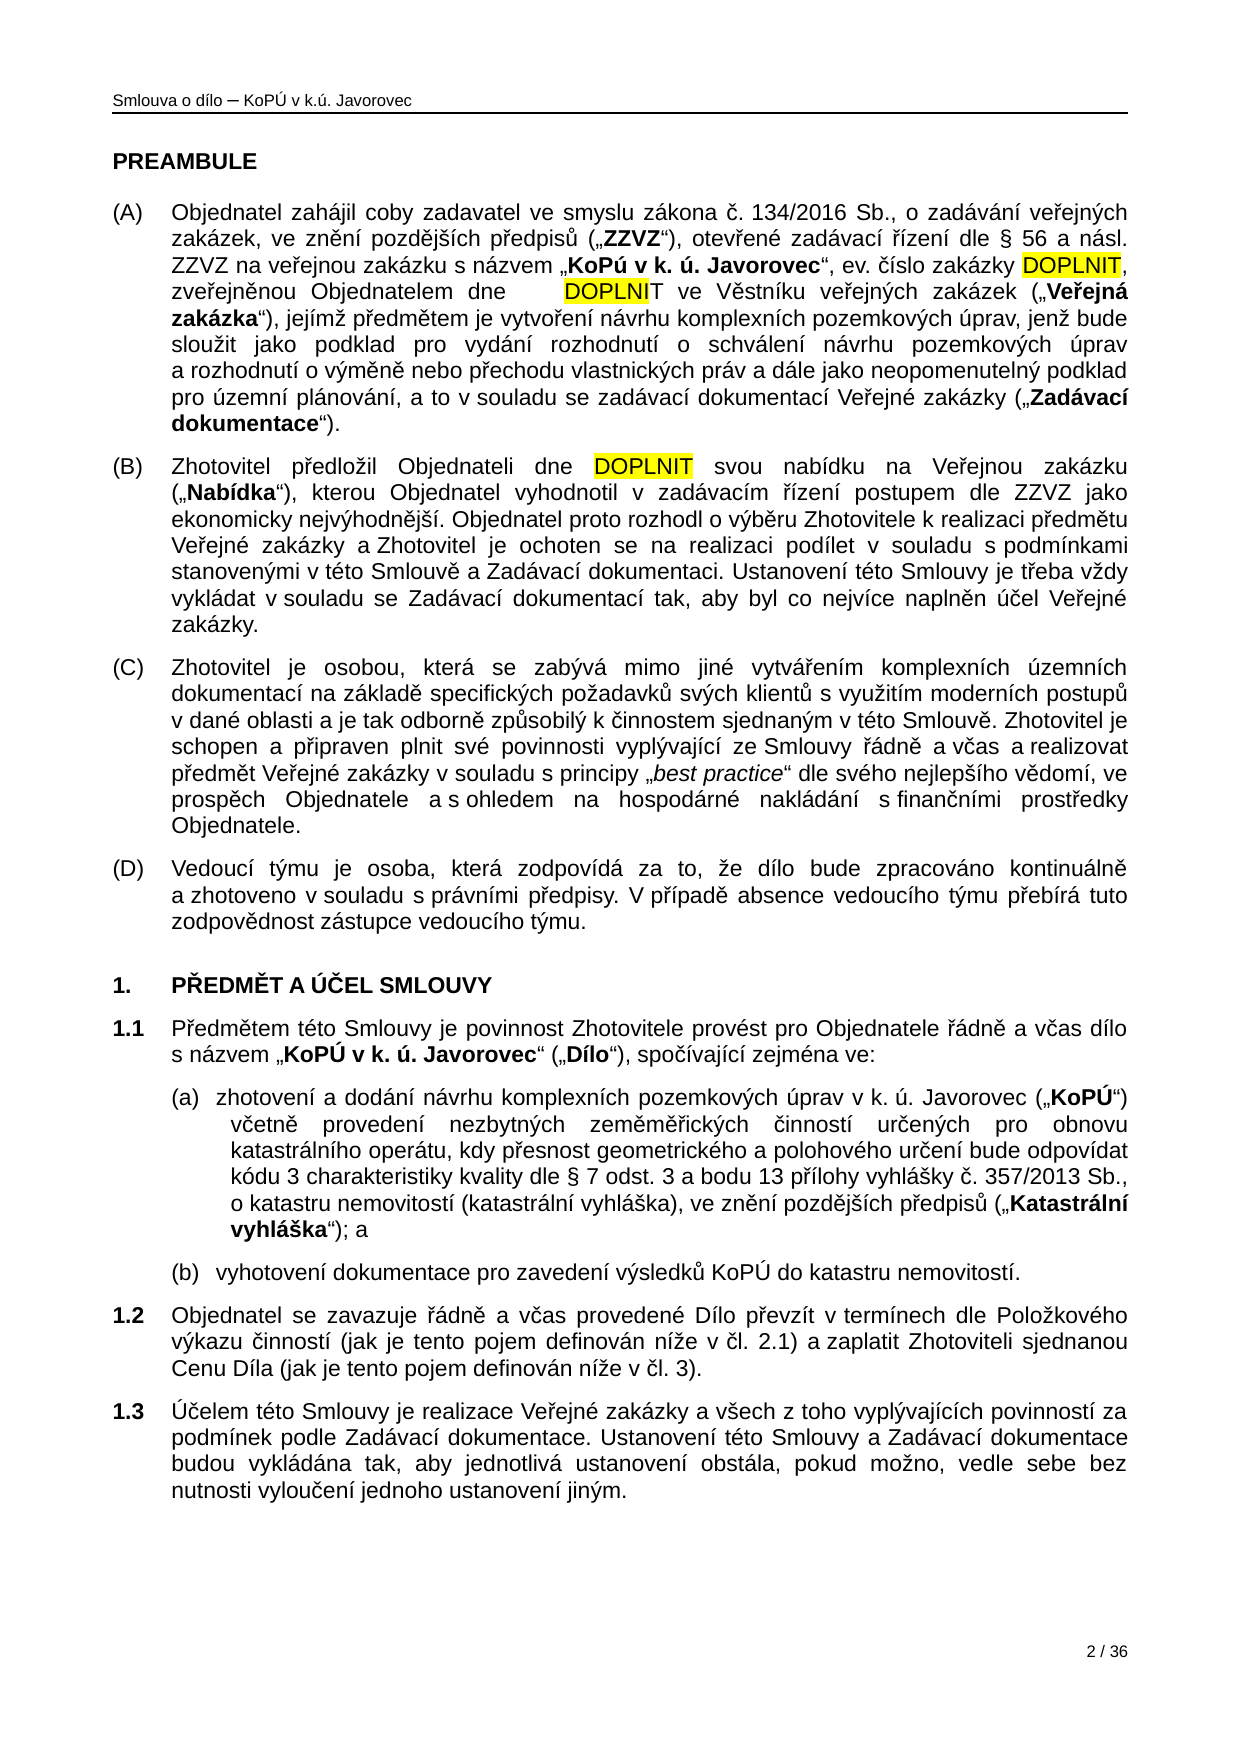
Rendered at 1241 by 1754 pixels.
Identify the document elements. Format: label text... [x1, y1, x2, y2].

text Objednatel zahájil coby zadavatel ve smyslu zákona č. 134/2016 Sb., o zadávání veřejných zakázek, ve znění pozdějších předpisů („ZZVZ“), otevřené zadávací řízení dle § 56 a násl. ZZVZ na veřejnou zakázku s názvem „KoPú v k. ú. Javorovec“, ev. číslo zakázky DOPLNIT, zveřejněnou Objednatelem dne DOPLNIT ve Věstníku veřejných zakázek („Veřejná zakázka“), jejímž předmětem je vytvoření návrhu komplexních pozemkových úprav, jenž bude sloužit jako podklad pro vydání rozhodnutí o schválení návrhu pozemkových úprav a rozhodnutí o výměně nebo přechodu vlastnických práv a dále jako neopomenutelný podklad pro územní plánování, a to v souladu se zadávací dokumentací Veřejné zakázky („Zadávací dokumentace“). [112, 199, 1128, 436]
text zhotovení a dodání návrhu komplexních pozemkových úprav v k. ú. Javorovec („KoPÚ“) včetně provedení nezbytných zeměměřických činností určených pro obnovu katastrálního operátu, kdy přesnost geometrického a polohového určení bude odpovídat kódu 3 charakteristiky kvality dle § 7 odst. 3 a bodu 13 přílohy vyhlášky č. 357/2013 Sb., o katastru nemovitostí (katastrální vyhláška), ve znění pozdějších předpisů („Katastrální vyhláška“); a [171, 1084, 1128, 1242]
text Objednatel se zavazuje řádně a včas provedené Dílo převzít v termínech dle Položkového výkazu činností (jak je tento pojem definován níže v čl. 2.1) a zaplatit Zhotoviteli sjednanou Cenu Díla (jak je tento pojem definován níže v čl. 3). [112, 1302, 1128, 1381]
text Účelem této Smlouvy je realizace Veřejné zakázky a všech z toho vyplývajících povinností za podmínek podle Zadávací dokumentace. Ustanovení této Smlouvy a Zadávací dokumentace budou vykládána tak, aby jednotlivá ustanovení obstála, pokud možno, vedle sebe bez nutnosti vyloučení jednoho ustanovení jiným. [112, 1398, 1128, 1503]
subtitle Preambule [112, 148, 1128, 174]
text Zhotovitel je osobou, která se zabývá mimo jiné vytvářením komplexních územních dokumentací na základě specifických požadavků svých klientů s využitím moderních postupů v dané oblasti a je tak odborně způsobilý k činnostem sjednaným v této Smlouvě. Zhotovitel je schopen a připraven plnit své povinnosti vyplývající ze Smlouvy řádně a včas a realizovat předmět Veřejné zakázky v souladu s principy „best practice“ dle svého nejlepšího vědomí, ve prospěch Objednatele a s ohledem na hospodárné nakládání s finančními prostředky Objednatele. [112, 654, 1128, 838]
text vyhotovení dokumentace pro zavedení výsledků KoPÚ do katastru nemovitostí. [171, 1259, 1128, 1285]
text Zhotovitel předložil Objednateli dne DOPLNIT svou nabídku na Veřejnou zakázku („Nabídka“), kterou Objednatel vyhodnotil v zadávacím řízení postupem dle ZZVZ jako ekonomicky nejvýhodnější. Objednatel proto rozhodl o výběru Zhotovitele k realizaci předmětu Veřejné zakázky a Zhotovitel je ochoten se na realizaci podílet v souladu s podmínkami stanovenými v této Smlouvě a Zadávací dokumentaci. Ustanovení této Smlouvy je třeba vždy vykládat v souladu se Zadávací dokumentací tak, aby byl co nejvíce naplněn účel Veřejné zakázky. [112, 453, 1128, 637]
text Předmět a účel smlouvy [112, 972, 1128, 998]
text Předmětem této Smlouvy je povinnost Zhotovitele provést pro Objednatele řádně a včas dílo s názvem „KoPÚ v k. ú. Javorovec“ („Dílo“), spočívající zejména ve: [112, 1015, 1128, 1067]
text Vedoucí týmu je osoba, která zodpovídá za to, že dílo bude zpracováno kontinuálně a zhotoveno v souladu s právními předpisy. V případě absence vedoucího týmu přebírá tuto zodpovědnost zástupce vedoucího týmu. [112, 855, 1128, 934]
